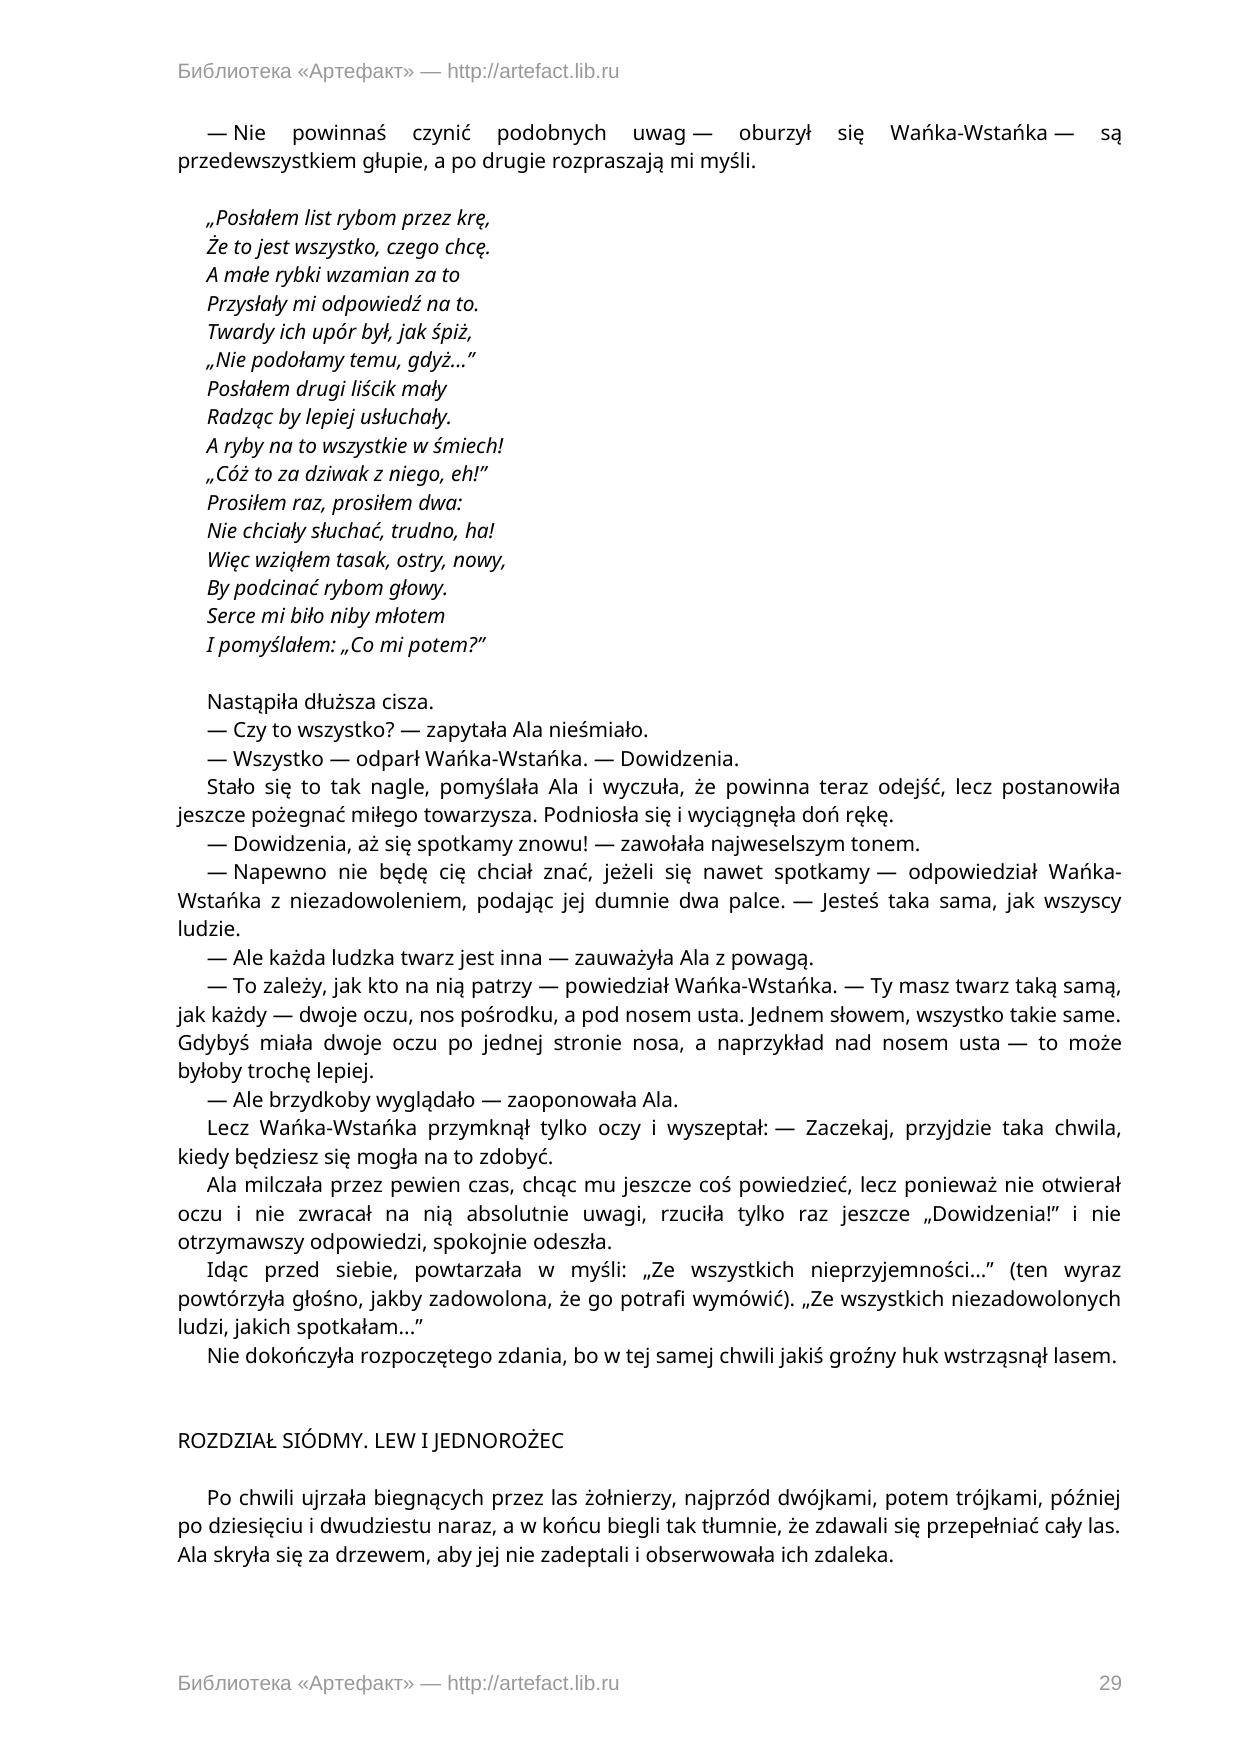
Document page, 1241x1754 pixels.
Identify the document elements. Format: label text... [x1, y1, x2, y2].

text Idąc przed siebie, powtarzała w myśli: „Ze wszystkich nieprzyjemności...” (ten wyraz powtórzyła głośno, jakby zadowolona, że go potrafi wymówić). „Ze wszystkich niezadowolonych ludzi, jakich spotkałam...” [177, 1256, 1122, 1341]
text Stało się to tak nagle, pomyślała Ala i wyczuła, że powinna teraz odejść, lecz postanowiła jeszcze pożegnać miłego towarzysza. Podniosła się i wyciągnęła doń rękę. [177, 772, 1122, 829]
text — Ale brzydkoby wyglądało — zaoponowała Ala. [177, 1085, 1122, 1113]
text Radząc by lepiej usłuchały. [177, 402, 1122, 431]
text Nie dokończyła rozpoczętego zdania, bo w tej samej chwili jakiś groźny huk wstrząsnął lasem. [177, 1341, 1122, 1369]
subtitle ROZDZIAŁ SIÓDMY. LEW I JEDNOROŻEC [177, 1426, 1122, 1455]
text Nastąpiła dłuższa cisza. [177, 687, 1122, 715]
text Nie chciały słuchać, trudno, ha! [177, 516, 1122, 545]
text A ryby na to wszystkie w śmiech! [177, 431, 1122, 459]
text — Czy to wszystko? — zapytała Ala nieśmiało. [177, 715, 1122, 744]
text Ala milczała przez pewien czas, chcąc mu jeszcze coś powiedzieć, lecz ponieważ nie otwierał oczu i nie zwracał na nią absolutnie uwagi, rzuciła tylko raz jeszcze „Dowidzenia!” i nie otrzymawszy odpowiedzi, spokojnie odeszła. [177, 1170, 1122, 1256]
text By podcinać rybom głowy. [177, 573, 1122, 602]
text Posłałem drugi liścik mały [177, 374, 1122, 402]
text I pomyślałem: „Co mi potem?” [177, 630, 1122, 658]
text Twardy ich upór był, jak śpiż, [177, 317, 1122, 346]
text — Nie powinnaś czynić podobnych uwag — oburzył się Wańka-Wstańka — są przedewszystkiem głupie, a po drugie rozpraszają mi myśli. [177, 118, 1122, 175]
text — Ale każda ludzka twarz jest inna — zauważyła Ala z powagą. [177, 943, 1122, 971]
text „Cóż to za dziwak z niego, eh!” [177, 459, 1122, 488]
text Przysłały mi odpowiedź na to. [177, 289, 1122, 317]
text „Posłałem list rybom przez krę, [177, 203, 1122, 232]
text — Napewno nie będę cię chciał znać, jeżeli się nawet spotkamy — odpowiedział Wańka-Wstańka z niezadowoleniem, podając jej dumnie dwa palce. — Jesteś taka sama, jak wszyscy ludzie. [177, 857, 1122, 943]
text A małe rybki wzamian za to [177, 260, 1122, 289]
text Prosiłem raz, prosiłem dwa: [177, 488, 1122, 516]
text — Dowidzenia, aż się spotkamy znowu! — zawołała najweselszym tonem. [177, 829, 1122, 857]
text Że to jest wszystko, czego chcę. [177, 232, 1122, 260]
text — Wszystko — odparł Wańka-Wstańka. — Dowidzenia. [177, 744, 1122, 772]
text „Nie podołamy temu, gdyż...” [177, 346, 1122, 374]
text Po chwili ujrzała biegnących przez las żołnierzy, najprzód dwójkami, potem trójkami, później po dziesięciu i dwudziestu naraz, a w końcu biegli tak tłumnie, że zdawali się przepełniać cały las. Ala skryła się za drzewem, aby jej nie zadeptali i obserwowała ich zdaleka. [177, 1483, 1122, 1568]
text — To zależy, jak kto na nią patrzy — powiedział Wańka-Wstańka. — Ty masz twarz taką samą, jak każdy — dwoje oczu, nos pośrodku, a pod nosem usta. Jednem słowem, wszystko takie same. Gdybyś miała dwoje oczu po jednej stronie nosa, a naprzykład nad nosem usta — to może byłoby trochę lepiej. [177, 971, 1122, 1085]
text Lecz Wańka-Wstańka przymknął tylko oczy i wyszeptał: — Zaczekaj, przyjdzie taka chwila, kiedy będziesz się mogła na to zdobyć. [177, 1113, 1122, 1170]
text Serce mi biło niby młotem [177, 602, 1122, 630]
text Więc wziąłem tasak, ostry, nowy, [177, 545, 1122, 573]
